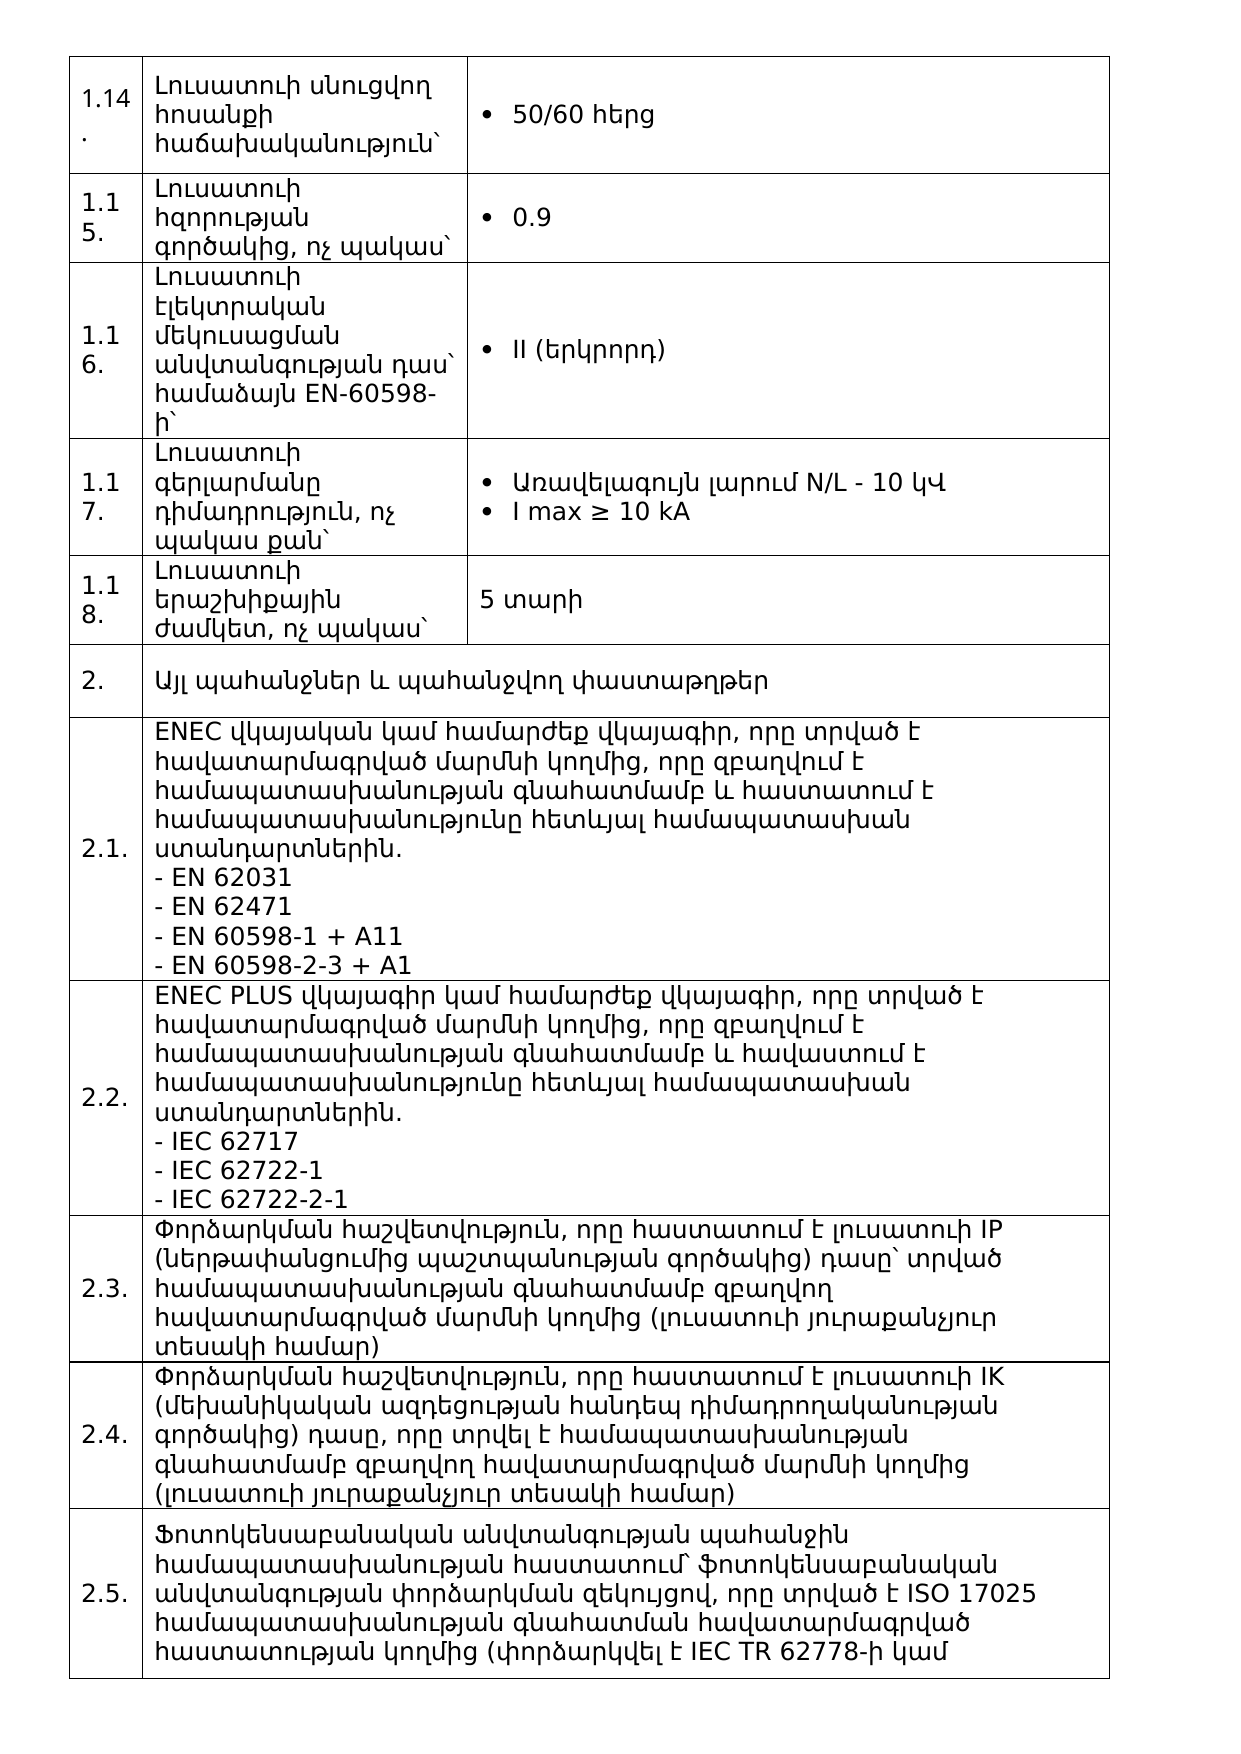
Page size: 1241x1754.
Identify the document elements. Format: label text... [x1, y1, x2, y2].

table_cell 2.4. [70, 1363, 142, 1508]
table_cell Լուսատուի էլեկտրական մեկուսացման անվտանգության դաս՝ համաձայն EN-60598-ի՝ [143, 263, 467, 438]
table_cell 2.1. [70, 718, 142, 980]
table_cell 1.16. [70, 263, 142, 438]
table_cell Փորձարկման հաշվետվություն, որը հաստատում է լուսատուի IP (ներթափանցումից պաշտպանության գործակից) դասը՝ տրված համապատասխանության գնահատմամբ զբաղվող հավատարմագրված մարմնի կողմից (լուսատուի յուրաքանչյուր տեսակի համար) [143, 1216, 1109, 1361]
table_cell 2.5. [70, 1509, 142, 1678]
table_cell Լուսատուի երաշխիքային ժամկետ, ոչ պակաս՝ [143, 556, 467, 644]
table_cell ENEC PLUS վկայագիր կամ համարժեք վկայագիր, որը տրված է հավատարմագրված մարմնի կողմից, որը զբաղվում է համապատասխանության գնահատմամբ և հավաստում է համապատասխանությունը հետևյալ համապատասխան ստանդարտներին. - IEC 62717 - IEC 62722-1 - IEC 62722-2-1 [143, 981, 1109, 1214]
table_cell 0.9 [468, 174, 1109, 262]
table_cell 2. [70, 645, 142, 717]
table_cell 50/60 հերց [468, 57, 1109, 173]
table_cell Այլ պահանջներ և պահանջվող փաստաթղթեր [143, 645, 1109, 717]
table_cell 1.17. [70, 439, 142, 555]
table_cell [143, 1509, 1109, 1678]
table_cell Լուսատուի սնուցվող հոսանքի հաճախականություն՝ [143, 57, 467, 173]
table_cell Լուսատուի հզորության գործակից, ոչ պակաս՝ [143, 174, 467, 262]
table_cell 1.18. [70, 556, 142, 644]
table_cell II (երկրորդ) [468, 263, 1109, 438]
table_cell Փորձարկման հաշվետվություն, որը հաստատում է լուսատուի IK (մեխանիկական ազդեցության հանդեպ դիմադրողականության գործակից) դասը, որը տրվել է համապատասխանության գնահատմամբ զբաղվող հավատարմագրված մարմնի կողմից (լուսատուի յուրաքանչյուր տեսակի համար) [143, 1363, 1109, 1508]
table_cell ENEC վկայական կամ համարժեք վկայագիր, որը տրված է հավատարմագրված մարմնի կողմից, որը զբաղվում է համապատասխանության գնահատմամբ և հաստատում է համապատասխանությունը հետևյալ համապատասխան ստանդարտներին. - EN 62031 - EN 62471 - EN 60598-1 + A11 - EN 60598-2-3 + A1 [143, 718, 1109, 980]
table_cell 1.14. [70, 57, 142, 173]
table_cell 2.2. [70, 981, 142, 1214]
table_cell 1.15. [70, 174, 142, 262]
table_cell 2.3. [70, 1216, 142, 1361]
table_cell 5 տարի [468, 556, 1109, 644]
table_cell Լուսատուի գերլարմանը դիմադրություն, ոչ պակաս քան՝ [143, 439, 467, 555]
table_cell Առավելագույն լարում N/L - 10 կՎ I max ≥ 10 kA [468, 439, 1109, 555]
